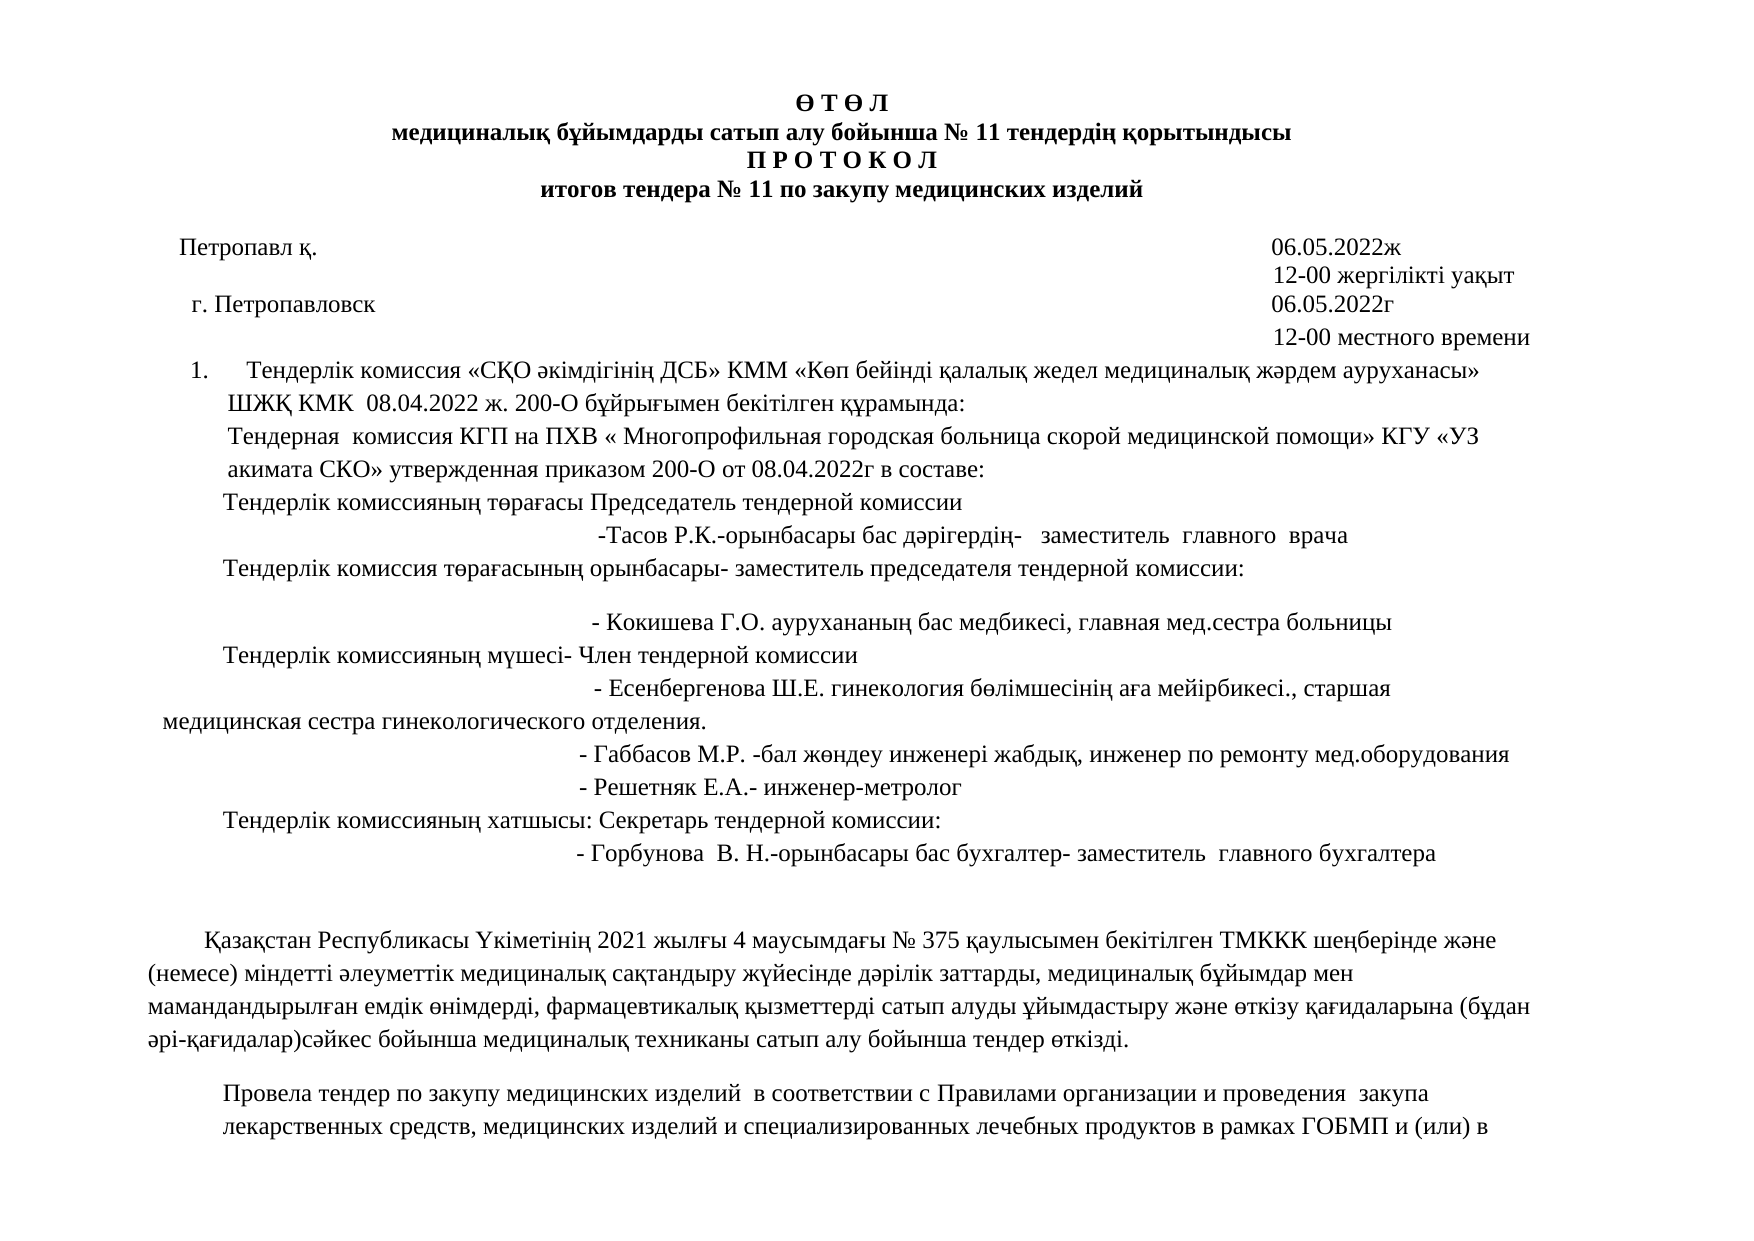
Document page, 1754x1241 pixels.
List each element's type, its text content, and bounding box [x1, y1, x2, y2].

text - Есенбергенова Ш.Е. гинекология бөлімшесінің аға мейірбикесі., старшая медицинская сестра гинекологического отделения. [162, 673, 1536, 735]
text г. Петропавловск 06.05.2022г [148, 289, 1536, 318]
text Қазақстан Республикасы Үкіметінің 2021 жылғы 4 маусымдағы № 375 қаулысымен бекітілген ТМККК шеңберінде және (немесе) міндетті әлеуметтік медициналық сақтандыру жүйесінде дәрілік заттарды, медициналық бұйымдар мен мамандандырылған емдік өнімдерді, фармацевтикалық қызметтерді сатып алуды ұйымдастыру және өткізу қағидаларына (бұдан әрі-қағидалар)сәйкес бойынша медициналық техниканы сатып алу бойынша тендер өткізді. [148, 925, 1536, 1053]
list Тендерлік комиссияның төрағасы Председатель тендерной комиссии [223, 487, 1536, 516]
list Тендерная комиссия КГП на ПХВ « Многопрофильная городская больница скорой медицинской помощи» КГУ «УЗ акимата СКО» утвержденная приказом 200-О от 08.04.2022г в составе: [227, 421, 1536, 483]
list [223, 1078, 1536, 1140]
text Ө Т Ө Л [148, 88, 1536, 117]
list - Габбасов М.Р. -бал жөндеу инженері жабдық, инженер по ремонту мед.оборудования [223, 739, 1536, 768]
text 12-00 местного времени [148, 322, 1536, 351]
list Тендерлік комиссияның хатшысы: Секретарь тендерной комиссии: [223, 805, 1536, 834]
list Тендерлік комиссия «СҚО әкімдігінің ДСБ» КММ «Көп бейінді қалалық жедел медициналық жәрдем ауруханасы» ШЖҚ КМК 08.04.2022 ж. 200-О бұйрығымен бекітілген құрамында: [190, 355, 1536, 417]
text медициналық бұйымдарды сатып алу бойынша № 11 тендердің қорытындысы [148, 117, 1536, 145]
list - Горбунова В. Н.-орынбасары бас бухгалтер- заместитель главного бухгалтера [576, 838, 1536, 900]
text 12-00 жергілікті уақыт [148, 260, 1536, 289]
text П Р О Т О К О Л [148, 145, 1536, 174]
text Тендерлік комиссияның мүшесі- Член тендерной комиссии [148, 640, 1536, 669]
list -Тасов Р.К.-орынбасары бас дәрігердің- заместитель главного врача [223, 520, 1536, 549]
text Петропавл қ. 06.05.2022ж [148, 232, 1536, 260]
list - Решетняк Е.А.- инженер-метролог [223, 772, 1536, 801]
text - Кокишева Г.О. аурухананың бас медбикесі, главная мед.сестра больницы [148, 607, 1536, 636]
list Тендерлік комиссия төрағасының орынбасары- заместитель председателя тендерной комиссии: [223, 553, 1536, 582]
text итогов тендера № 11 по закупу медицинских изделий [148, 174, 1536, 203]
